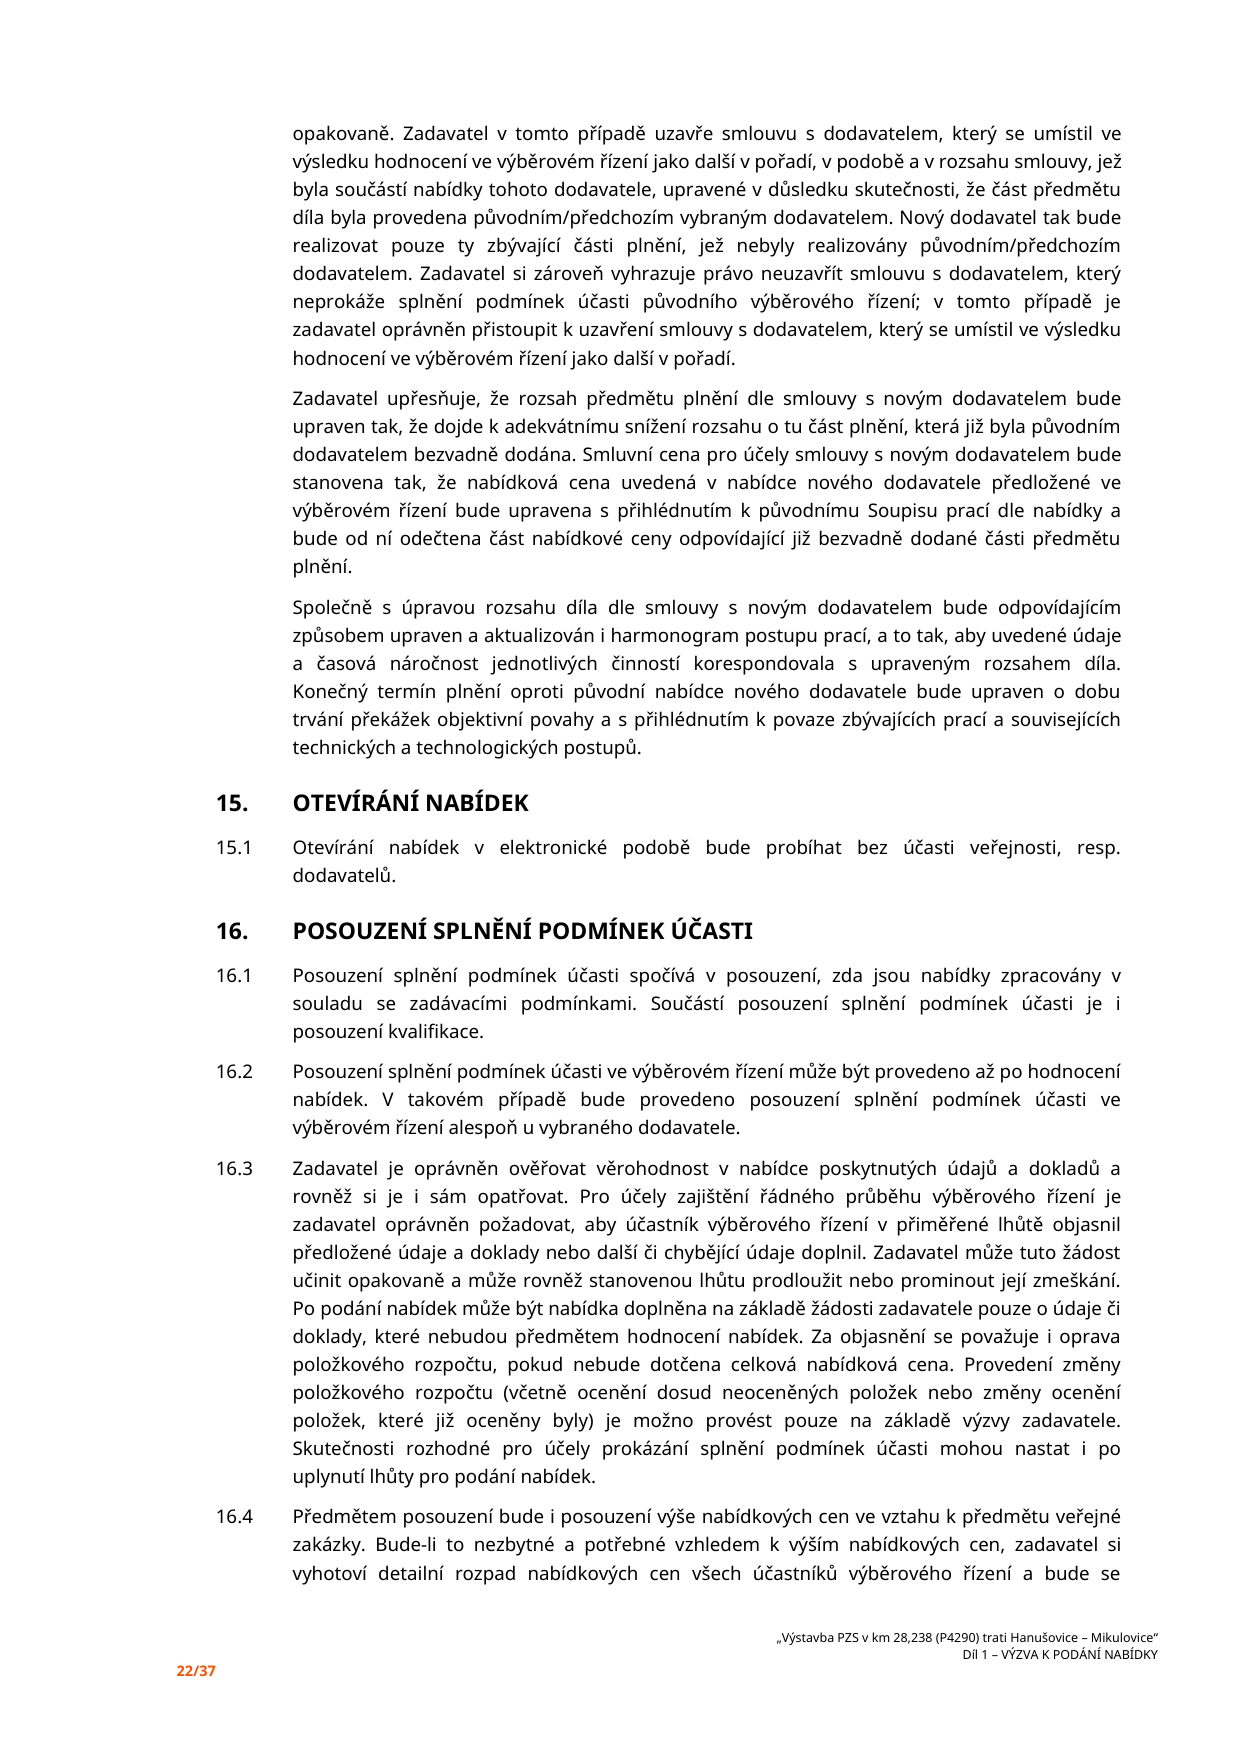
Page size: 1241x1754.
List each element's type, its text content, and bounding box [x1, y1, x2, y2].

text Posouzení splnění podmínek účasti ve výběrovém řízení může být provedeno až po hodnocení nabídek. V takovém případě bude provedeno posouzení splnění podmínek účasti ve výběrovém řízení alespoň u vybraného dodavatele. [216, 1058, 1122, 1140]
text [216, 1504, 1122, 1585]
text OTEVÍRÁNÍ NABÍDEK [216, 787, 1122, 818]
text Otevírání nabídek v elektronické podobě bude probíhat bez účasti veřejnosti, resp. dodavatelů. [216, 834, 1122, 887]
text Zadavatel je oprávněn ověřovat věrohodnost v nabídce poskytnutých údajů a dokladů a rovněž si je i sám opatřovat. Pro účely zajištění řádného průběhu výběrového řízení je zadavatel oprávněn požadovat, aby účastník výběrového řízení v přiměřené lhůtě objasnil předložené údaje a doklady nebo další či chybějící údaje doplnil. Zadavatel může tuto žádost učinit opakovaně a může rovněž stanovenou lhůtu prodloužit nebo prominout její zmeškání. Po podání nabídek může být nabídka doplněna na základě žádosti zadavatele pouze o údaje či doklady, které nebudou předmětem hodnocení nabídek. Za objasnění se považuje i oprava položkového rozpočtu, pokud nebude dotčena celková nabídková cena. Provedení změny položkového rozpočtu (včetně ocenění dosud neoceněných položek nebo změny ocenění položek, které již oceněny byly) je možno provést pouze na základě výzvy zadavatele. Skutečnosti rozhodné pro účely prokázání splnění podmínek účasti mohou nastat i po uplynutí lhůty pro podání nabídek. [216, 1155, 1122, 1489]
list Zadavatel upřesňuje, že rozsah předmětu plnění dle smlouvy s novým dodavatelem bude upraven tak, že dojde k adekvátnímu snížení rozsahu o tu část plnění, která již byla původním dodavatelem bezvadně dodána. Smluvní cena pro účely smlouvy s novým dodavatelem bude stanovena tak, že nabídková cena uvedená v nabídce nového dodavatele předložené ve výběrovém řízení bude upravena s přihlédnutím k původnímu Soupisu prací dle nabídky a bude od ní odečtena část nabídkové ceny odpovídající již bezvadně dodané části předmětu plnění. [292, 385, 1122, 579]
list Společně s úpravou rozsahu díla dle smlouvy s novým dodavatelem bude odpovídajícím způsobem upraven a aktualizován i harmonogram postupu prací, a to tak, aby uvedené údaje a časová náročnost jednotlivých činností korespondovala s upraveným rozsahem díla. Konečný termín plnění oproti původní nabídce nového dodavatele bude upraven o dobu trvání překážek objektivní povahy a s přihlédnutím k povaze zbývajících prací a souvisejících technických a technologických postupů. [292, 594, 1122, 759]
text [216, 121, 1122, 370]
text Posouzení splnění podmínek účasti spočívá v posouzení, zda jsou nabídky zpracovány v souladu se zadávacími podmínkami. Součástí posouzení splnění podmínek účasti je i posouzení kvalifikace. [216, 962, 1122, 1043]
text POSOUZENÍ SPLNĚNÍ PODMÍNEK ÚČASTI [216, 915, 1122, 946]
